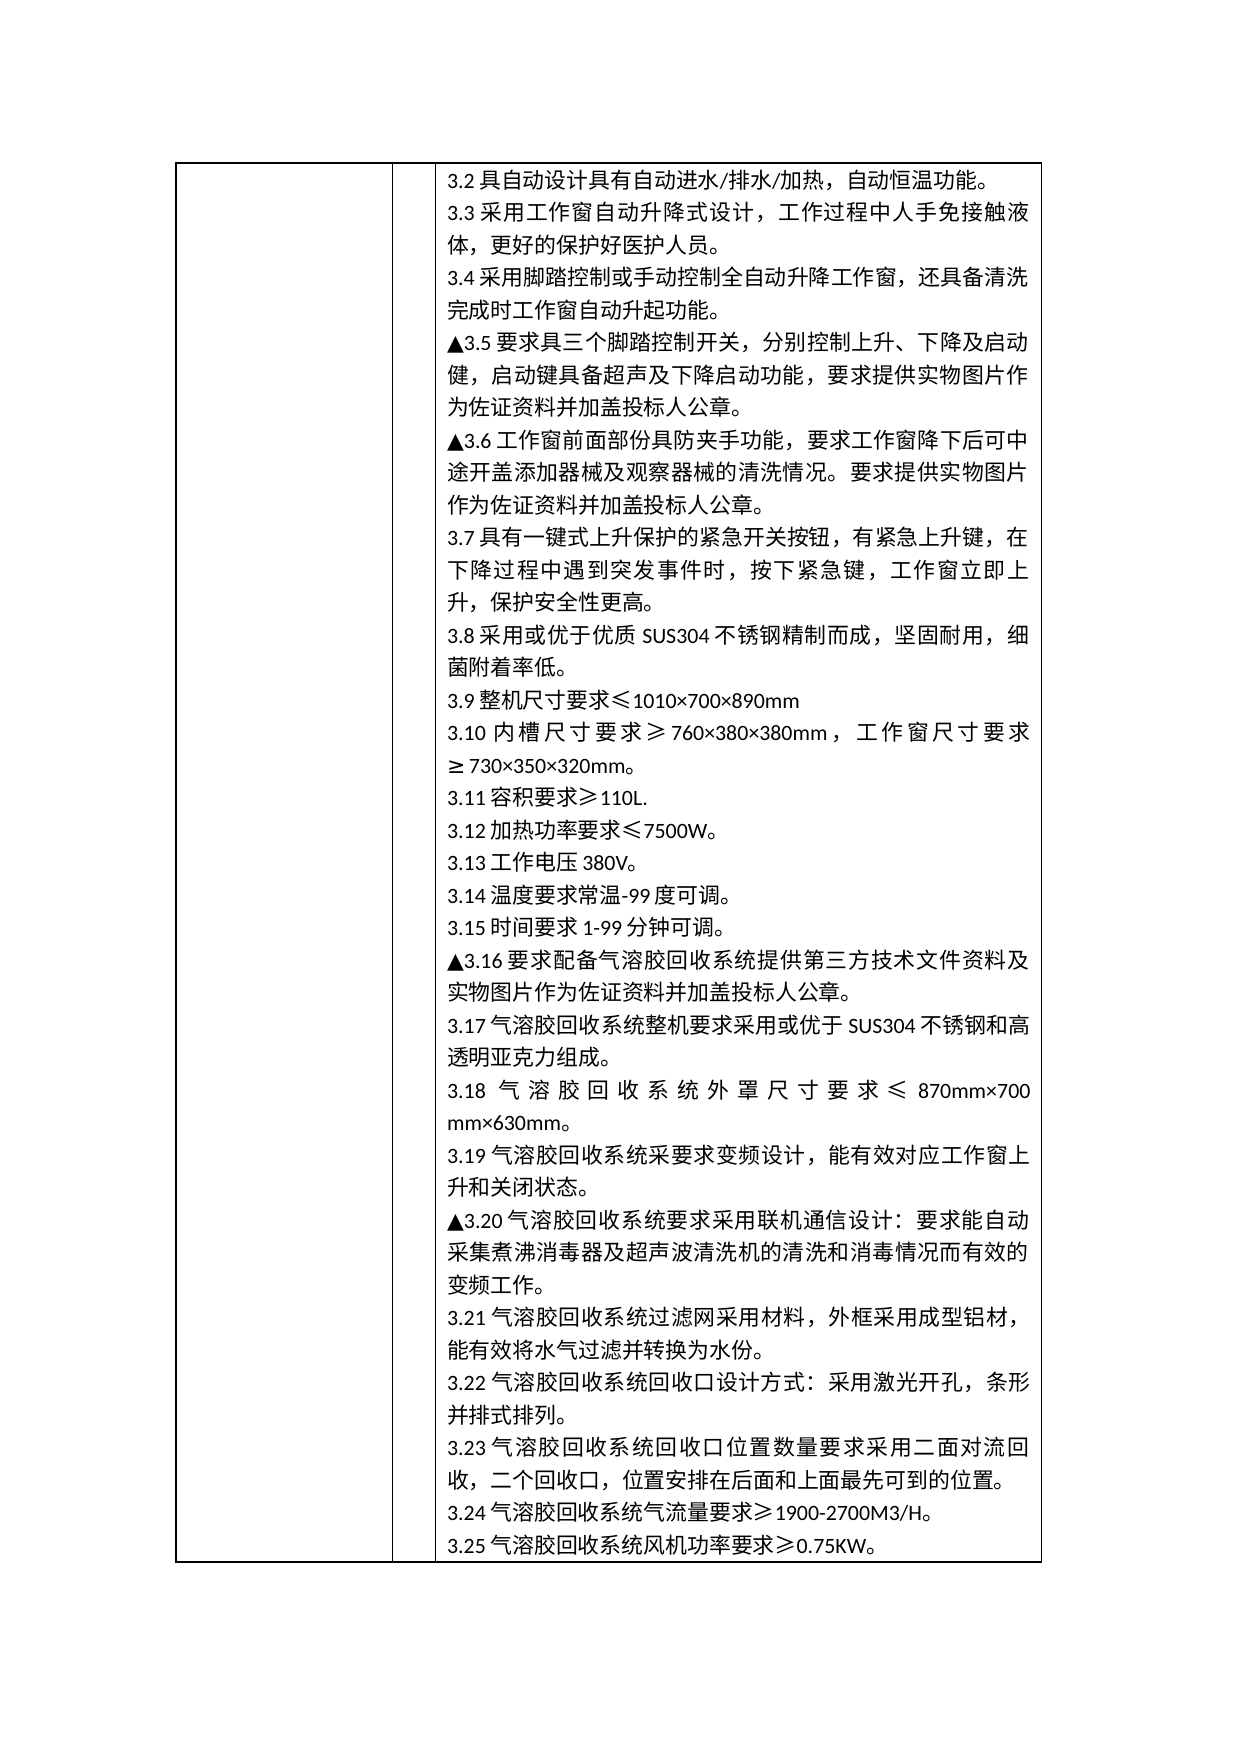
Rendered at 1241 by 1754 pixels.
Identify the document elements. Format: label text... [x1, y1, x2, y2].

table_cell [177, 164, 392, 1561]
table_cell 1 [393, 164, 435, 1561]
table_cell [436, 164, 1041, 1561]
